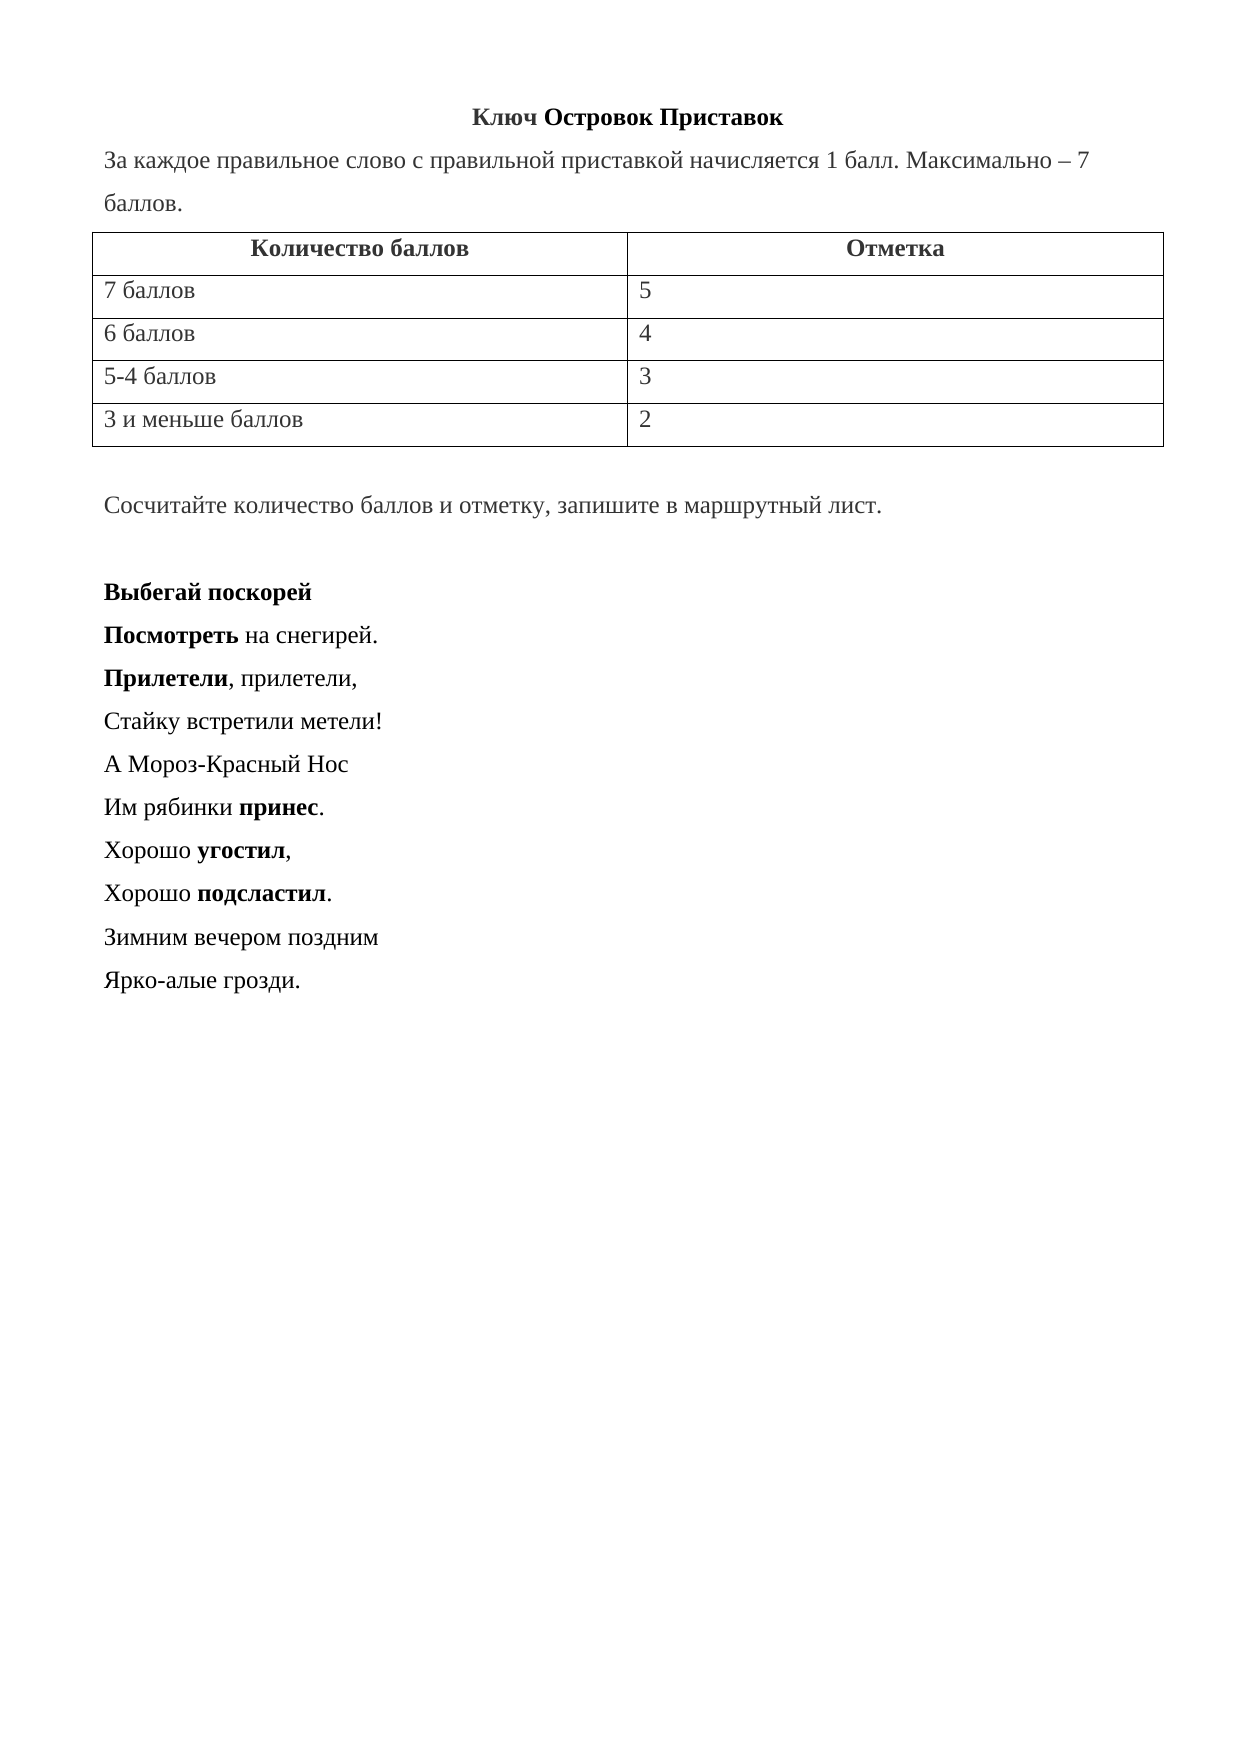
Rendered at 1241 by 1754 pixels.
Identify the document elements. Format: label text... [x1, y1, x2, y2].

table_cell 2 [628, 404, 1163, 446]
table_cell 6 баллов [93, 319, 627, 360]
text Ключ Островок Приставок [103, 102, 1152, 131]
table_cell 5-4 баллов [93, 361, 627, 403]
text Сосчитайте количество баллов и отметку, запишите в маршрутный лист. [103, 490, 1152, 519]
table_header Количество баллов [93, 233, 627, 274]
text Выбегай поскорей Посмотреть на снегирей. Прилетели, прилетели, Стайку встретили метели! А Мороз-Красный Нос Им рябинки принес. Хорошо угостил, Хорошо подсластил. Зимним вечером поздним Ярко-алые грозди. [103, 577, 1152, 993]
table_cell 4 [628, 319, 1163, 360]
table_cell 3 [628, 361, 1163, 403]
table_cell 3 и меньше баллов [93, 404, 627, 446]
table_cell 7 баллов [93, 276, 627, 317]
table_header Отметка [628, 233, 1163, 274]
table_cell 5 [628, 276, 1163, 317]
text За каждое правильное слово с правильной приставкой начисляется 1 балл. Максимально – 7 баллов. [103, 145, 1152, 217]
